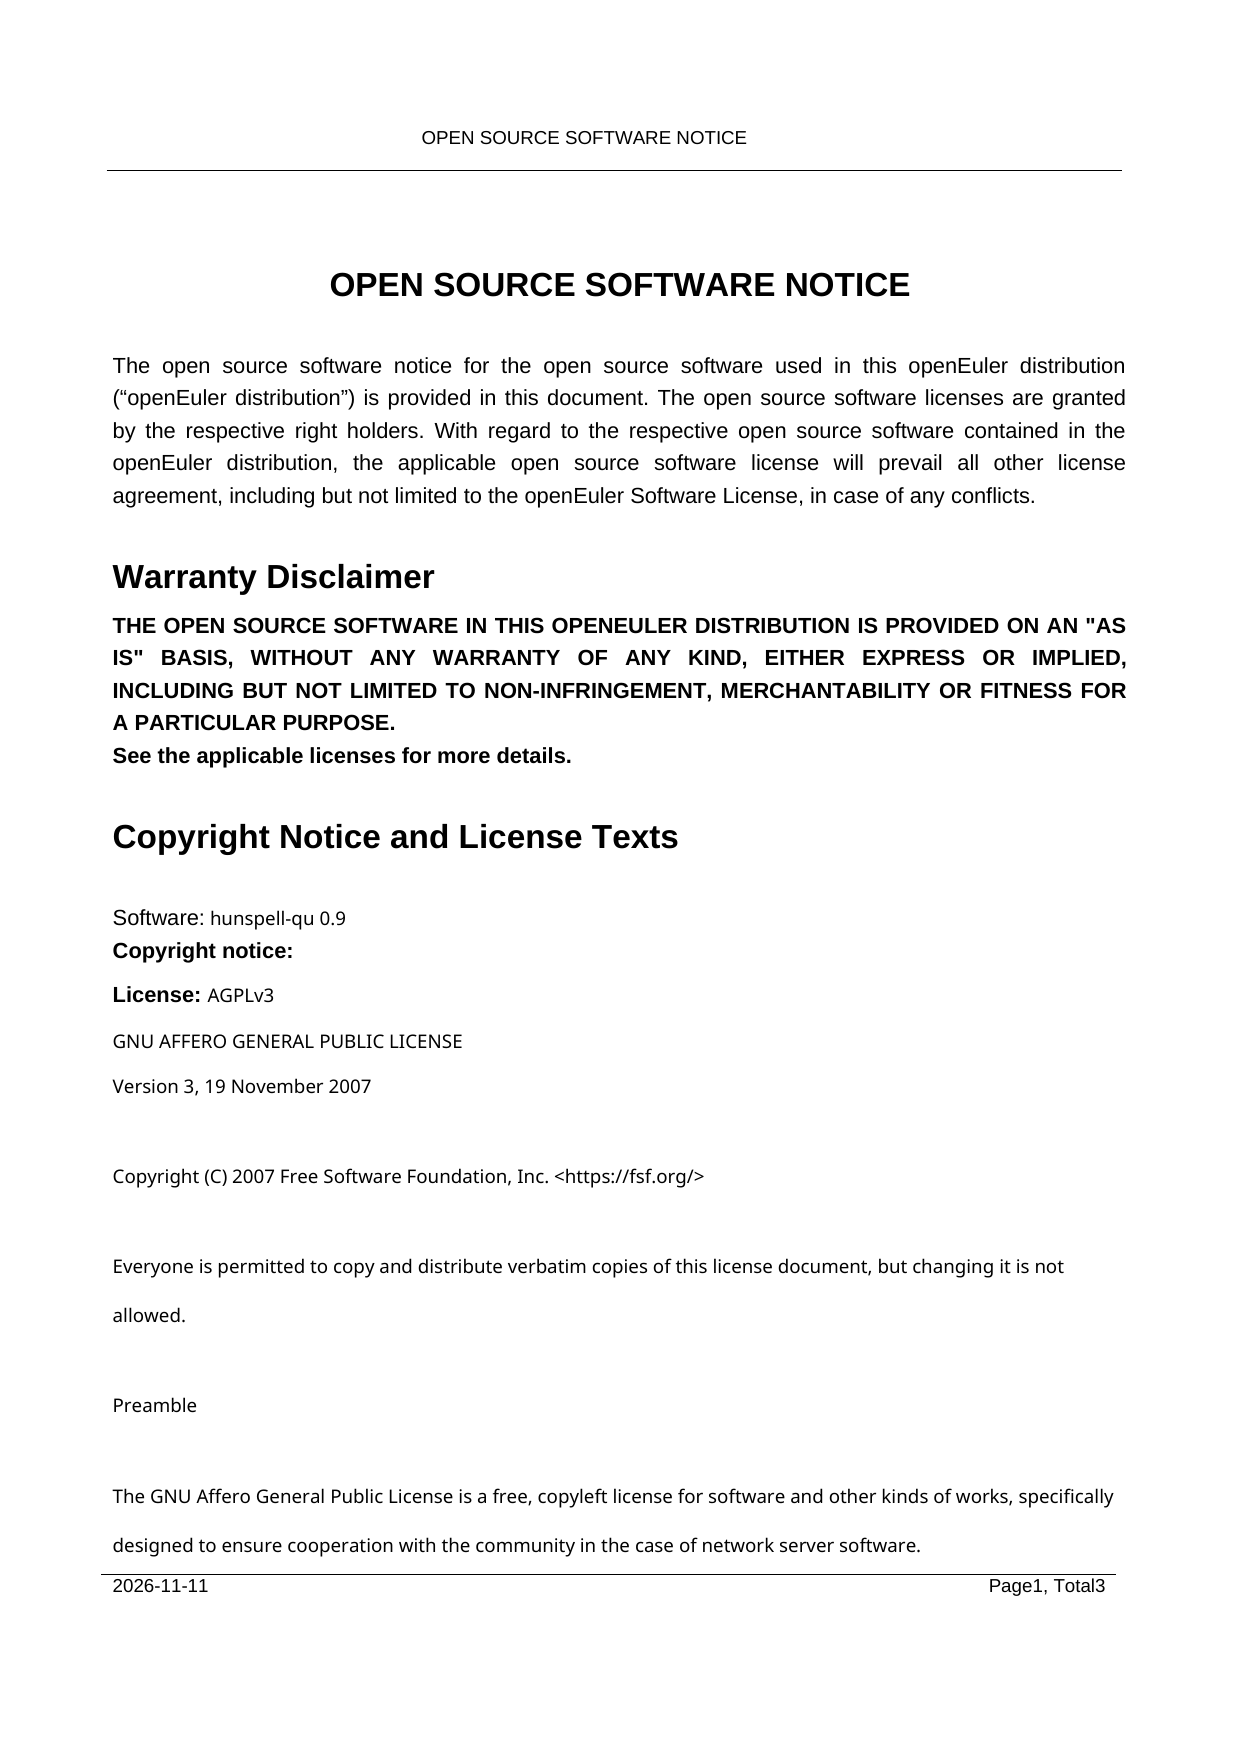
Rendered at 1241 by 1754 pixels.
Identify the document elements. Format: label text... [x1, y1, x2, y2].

text GNU AFFERO GENERAL PUBLIC LICENSE [112, 1024, 1128, 1057]
text The open source software notice for the open source software used in this openEuler distribution (“openEuler distribution”) is provided in this document. The open source software licenses are granted by the respective right holders. With regard to the respective open source software contained in the openEuler distribution, the applicable open source software license will prevail all other license agreement, including but not limited to the openEuler Software License, in case of any conflicts. [112, 349, 1128, 511]
text Warranty Disclaimer [112, 544, 1128, 609]
text License: AGPLv3 [112, 979, 1128, 1012]
text THE OPEN SOURCE SOFTWARE IN THIS OPENEULER DISTRIBUTION IS PROVIDED ON AN "AS IS" BASIS, WITHOUT ANY WARRANTY OF ANY KIND, EITHER EXPRESS OR IMPLIED, INCLUDING BUT NOT LIMITED TO NON-INFRINGEMENT, MERCHANTABILITY OR FITNESS FOR A PARTICULAR PURPOSE. See the applicable licenses for more details. [112, 609, 1128, 771]
text Preamble [112, 1389, 1128, 1422]
text The GNU Affero General Public License is a free, copyleft license for software and other kinds of works, specifically designed to ensure cooperation with the community in the case of network server software. [112, 1480, 1128, 1561]
text Copyright Notice and License Texts [112, 804, 1128, 869]
text Copyright (C) 2007 Free Software Foundation, Inc. <https://fsf.org/> [112, 1160, 1128, 1192]
text OPEN SOURCE SOFTWARE NOTICE [112, 251, 1128, 316]
text Copyright notice: [112, 934, 1128, 966]
text Everyone is permitted to copy and distribute verbatim copies of this license document, but changing it is not allowed. [112, 1250, 1128, 1332]
text Version 3, 19 November 2007 [112, 1070, 1128, 1102]
text Software: hunspell-qu 0.9 [112, 901, 1128, 934]
